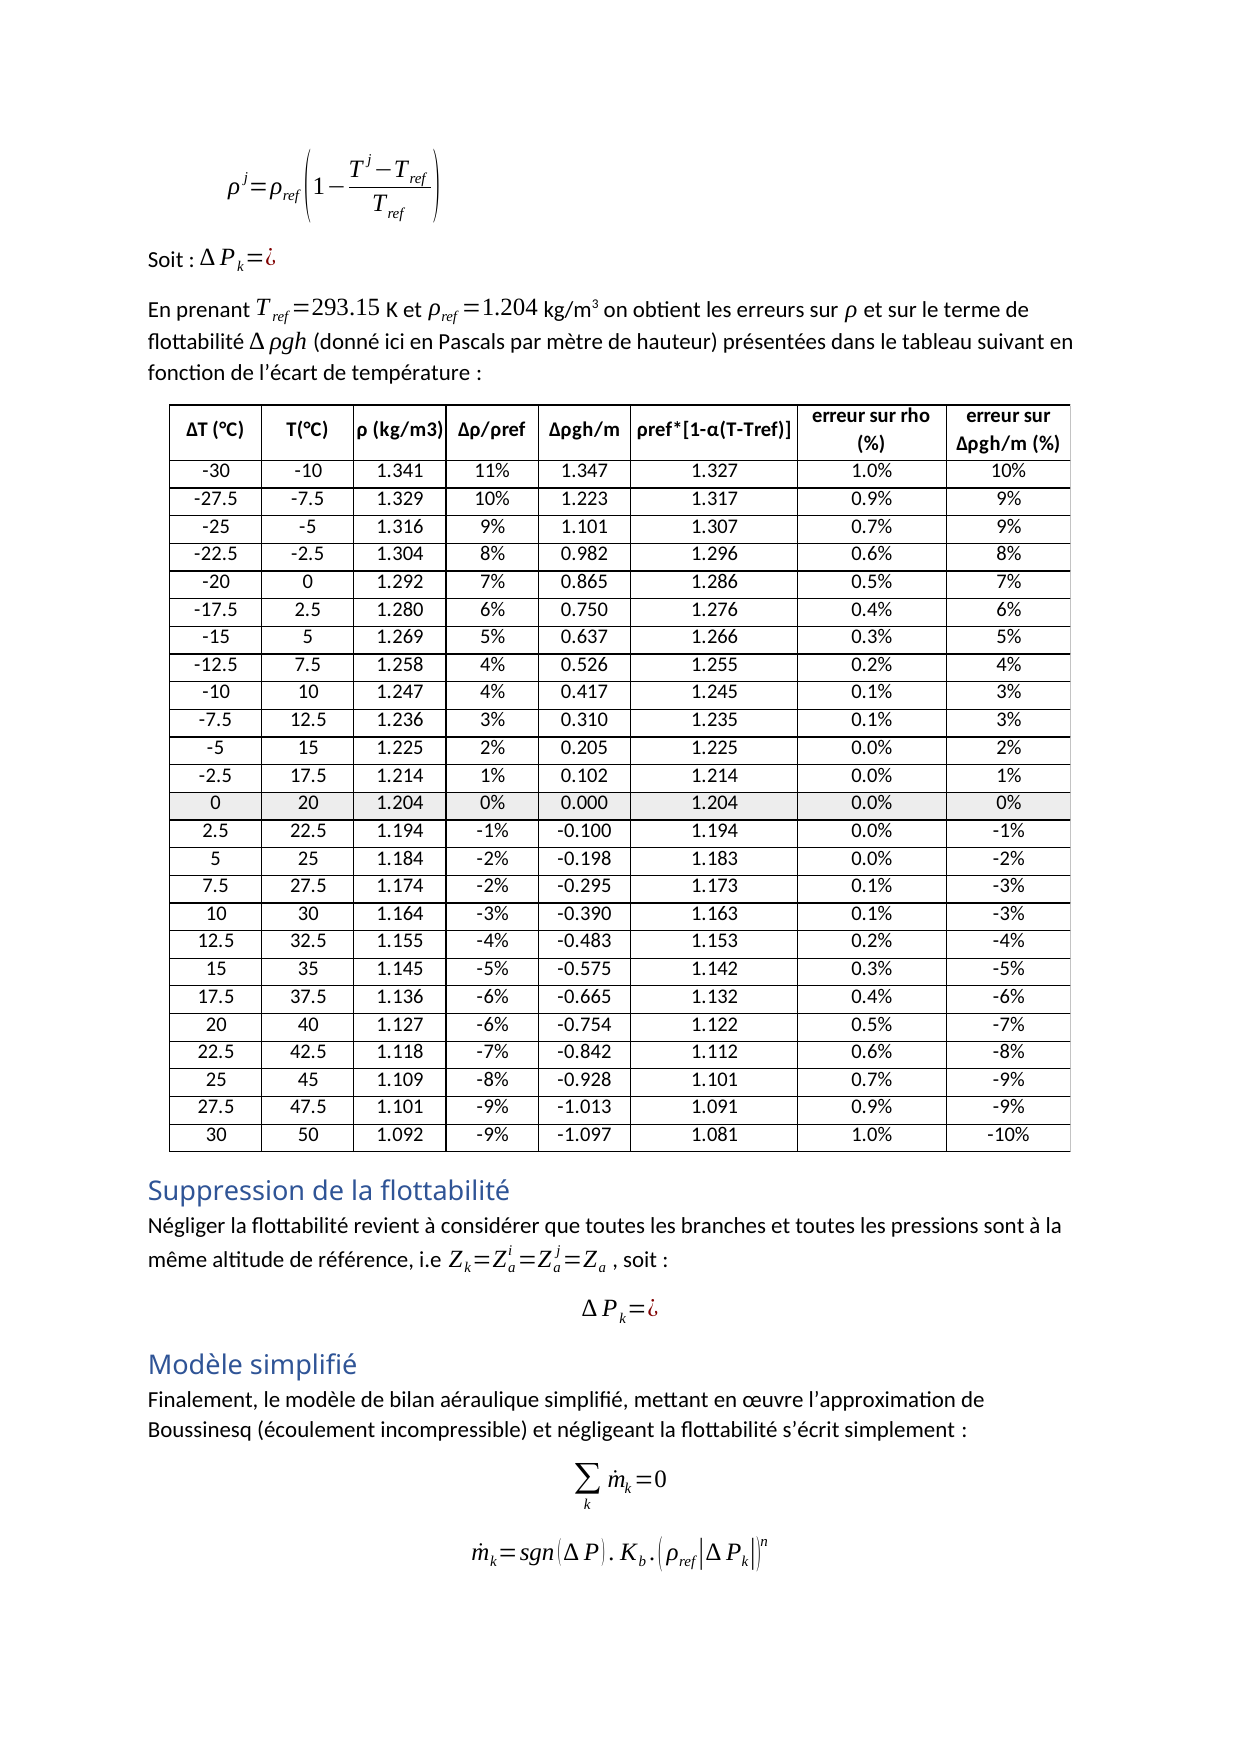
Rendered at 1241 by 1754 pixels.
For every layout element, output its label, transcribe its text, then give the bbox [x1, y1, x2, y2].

text Soit : [148, 244, 1093, 275]
subtitle Modèle simplifié [148, 1345, 1093, 1382]
text Finalement, le modèle de bilan aéraulique simplifié, mettant en œuvre l’approximation de Boussinesq (écoulement incompressible) et négligeant la flottabilité s’écrit simplement : [148, 1385, 1093, 1443]
text Négliger la flottabilité revient à considérer que toutes les branches et toutes les pressions sont à la même altitude de référence, i.e , soit : [148, 1211, 1093, 1276]
text En prenant K et kg/m3 on obtient les erreurs sur et sur le terme de flottabilité (donné ici en Pascals par mètre de hauteur) présentées dans le tableau suivant en fonction de l’écart de température : [148, 294, 1093, 386]
subtitle Suppression de la flottabilité [148, 1171, 1093, 1208]
